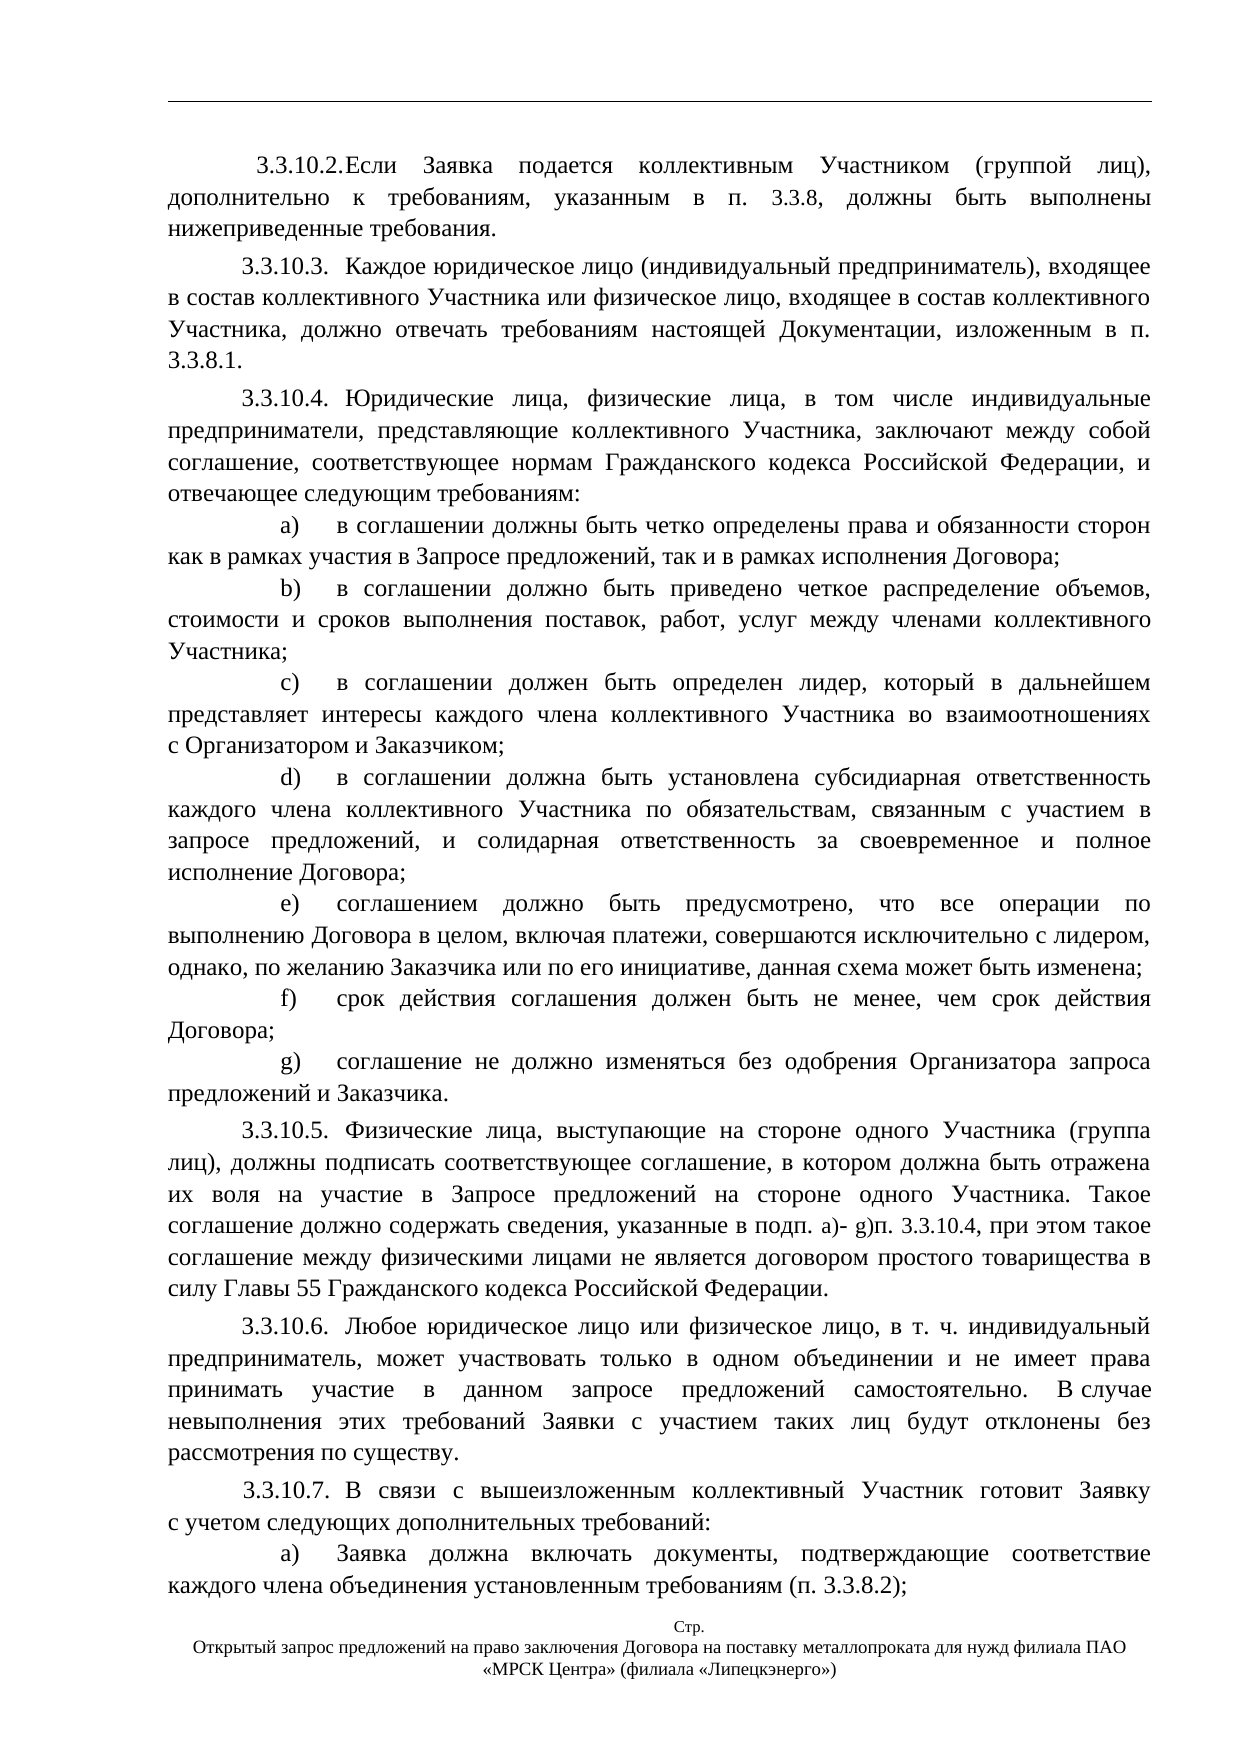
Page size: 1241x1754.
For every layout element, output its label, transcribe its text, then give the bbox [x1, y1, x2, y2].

list В связи с вышеизложенным коллективный Участник готовит Заявку с учетом следующих дополнительных требований: [168, 1475, 1152, 1536]
list Заявка должна включать документы, подтверждающие соответствие каждого члена объединения установленным требованиям (п. 3.3.8.2); [168, 1538, 1152, 1599]
list Физические лица, выступающие на стороне одного Участника (группа лиц), должны подписать соответствующее соглашение, в котором должна быть отражена их воля на участие в Запросе предложений на стороне одного Участника. Такое соглашение должно содержать сведения, указанные в подп. a)- g)п. 3.3.10.4, при этом такое соглашение между физическими лицами не является договором простого товарищества в силу Главы 55 Гражданского кодекса Российской Федерации. [168, 1116, 1152, 1302]
list срок действия соглашения должен быть не менее, чем срок действия Договора; [168, 983, 1152, 1043]
list Каждое юридическое лицо (индивидуальный предприниматель), входящее в состав коллективного Участника или физическое лицо, входящее в состав коллективного Участника, должно отвечать требованиям настоящей Документации, изложенным в п. 3.3.8.1. [168, 251, 1152, 374]
list Если Заявка подается коллективным Участником (группой лиц), дополнительно к требованиям, указанным в п. 3.3.8, должны быть выполнены нижеприведенные требования. [168, 150, 1152, 242]
list соглашением должно быть предусмотрено, что все операции по выполнению Договора в целом, включая платежи, совершаются исключительно с лидером, однако, по желанию Заказчика или по его инициативе, данная схема может быть изменена; [168, 888, 1152, 980]
list в соглашении должно быть приведено четкое распределение объемов, стоимости и сроков выполнения поставок, работ, услуг между членами коллективного Участника; [168, 573, 1152, 665]
list Любое юридическое лицо или физическое лицо, в т. ч. индивидуальный предприниматель, может участвовать только в одном объединении и не имеет права принимать участие в данном запросе предложений самостоятельно. В случае невыполнения этих требований Заявки с участием таких лиц будут отклонены без рассмотрения по существу. [168, 1311, 1152, 1466]
list Юридические лица, физические лица, в том числе индивидуальные предприниматели, представляющие коллективного Участника, заключают между собой соглашение, соответствующее нормам Гражданского кодекса Российской Федерации, и отвечающее следующим требованиям: [168, 383, 1152, 507]
list в соглашении должна быть установлена субсидиарная ответственность каждого члена коллективного Участника по обязательствам, связанным с участием в запросе предложений, и солидарная ответственность за своевременное и полное исполнение Договора; [168, 762, 1152, 886]
list в соглашении должен быть определен лидер, который в дальнейшем представляет интересы каждого члена коллективного Участника во взаимоотношениях с Организатором и Заказчиком; [168, 667, 1152, 759]
list в соглашении должны быть четко определены права и обязанности сторон как в рамках участия в Запросе предложений, так и в рамках исполнения Договора; [168, 510, 1152, 570]
list соглашение не должно изменяться без одобрения Организатора запроса предложений и Заказчика. [168, 1046, 1152, 1107]
